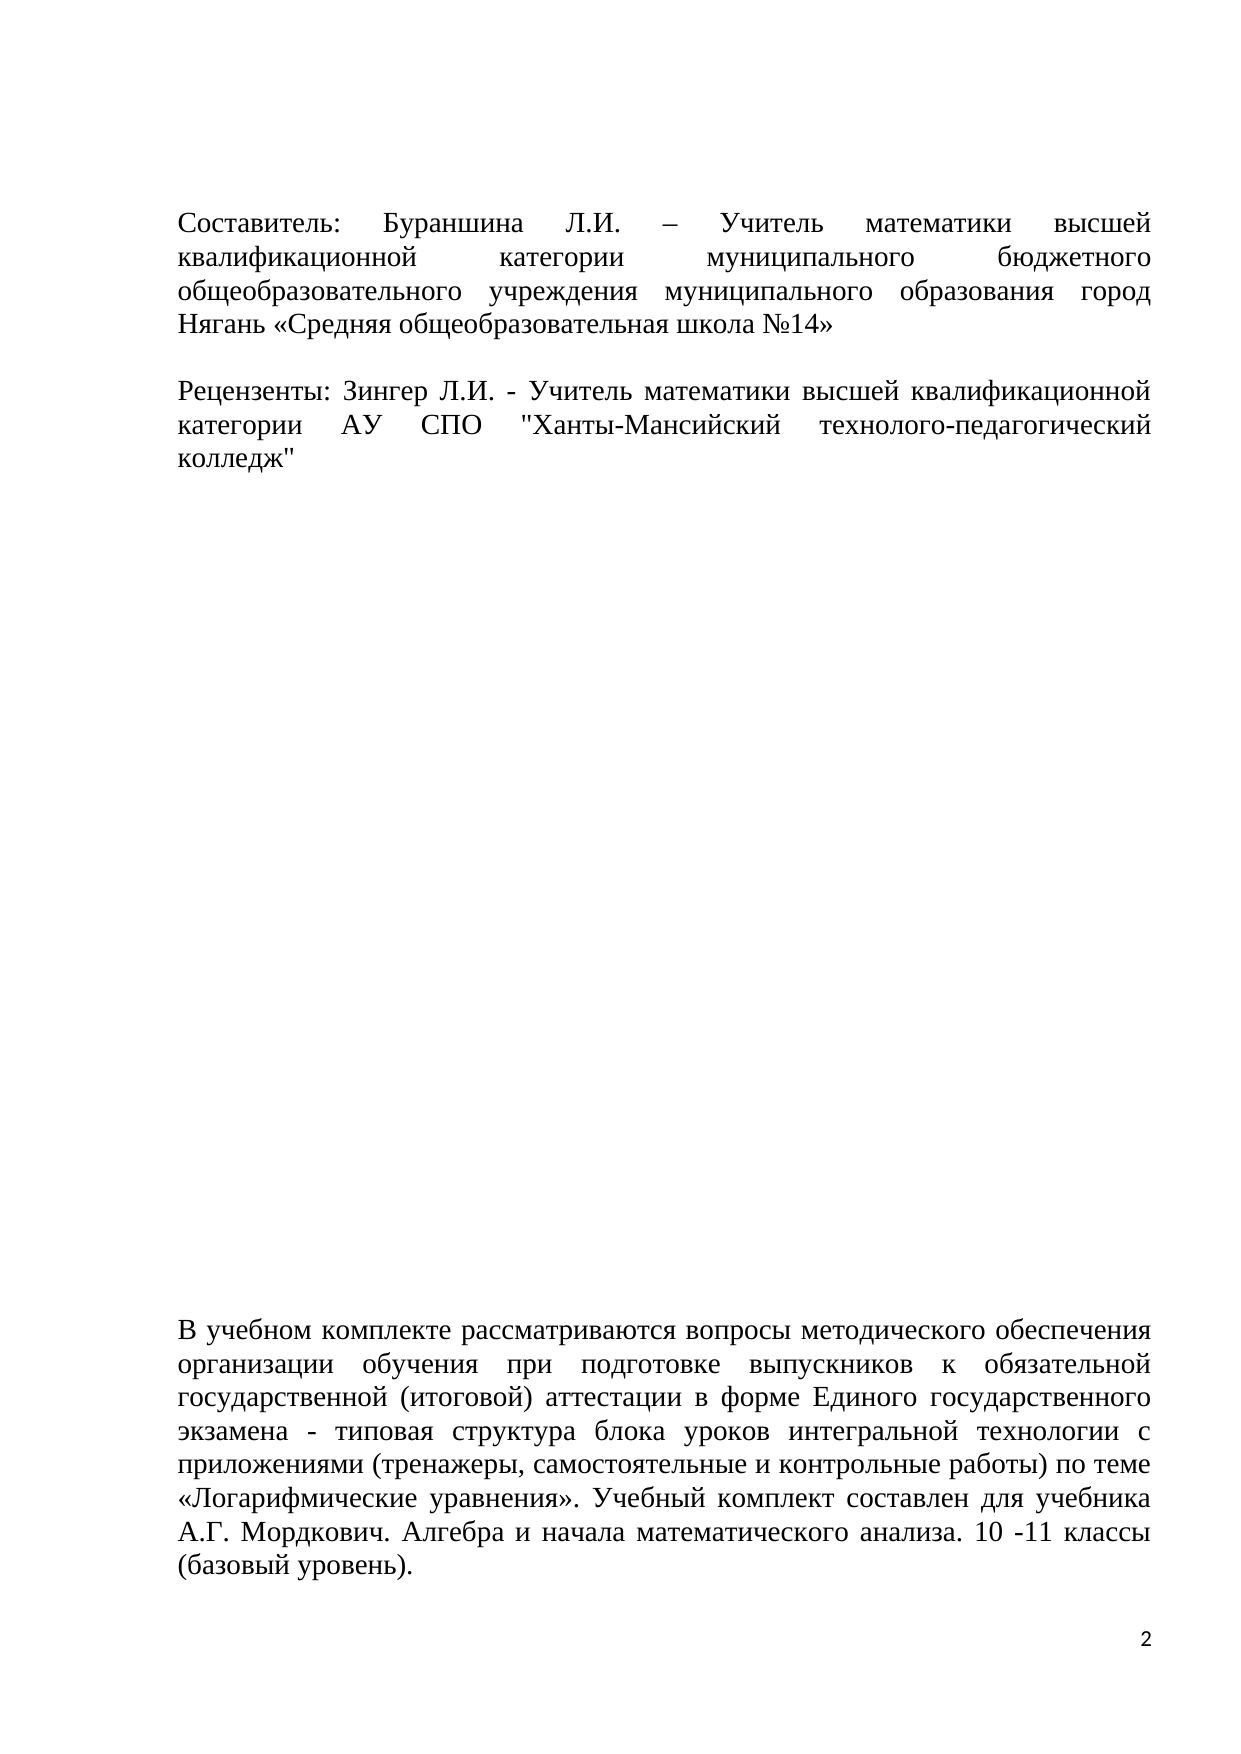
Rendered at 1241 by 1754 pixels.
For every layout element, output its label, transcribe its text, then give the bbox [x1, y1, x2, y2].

text В учебном комплекте рассматриваются вопросы методического обеспечения организации обучения при подготовке выпускников к обязательной государственной (итоговой) аттестации в форме Единого государственного экзамена - типовая структура блока уроков интегральной технологии с приложениями (тренажеры, самостоятельные и контрольные работы) по теме «Логарифмические уравнения». Учебный комплект составлен для учебника А.Г. Мордкович. Алгебра и начала математического анализа. 10 -11 классы (базовый уровень). [177, 1312, 1152, 1581]
text Рецензенты: Зингер Л.И. - Учитель математики высшей квалификационной категории АУ СПО "Ханты-Мансийский технолого-педагогический колледж" [177, 373, 1152, 474]
text Составитель: Бураншина Л.И. – Учитель математики высшей квалификационной категории муниципального бюджетного общеобразовательного учреждения муниципального образования город Нягань «Средняя общеобразовательная школа №14» [177, 206, 1152, 340]
